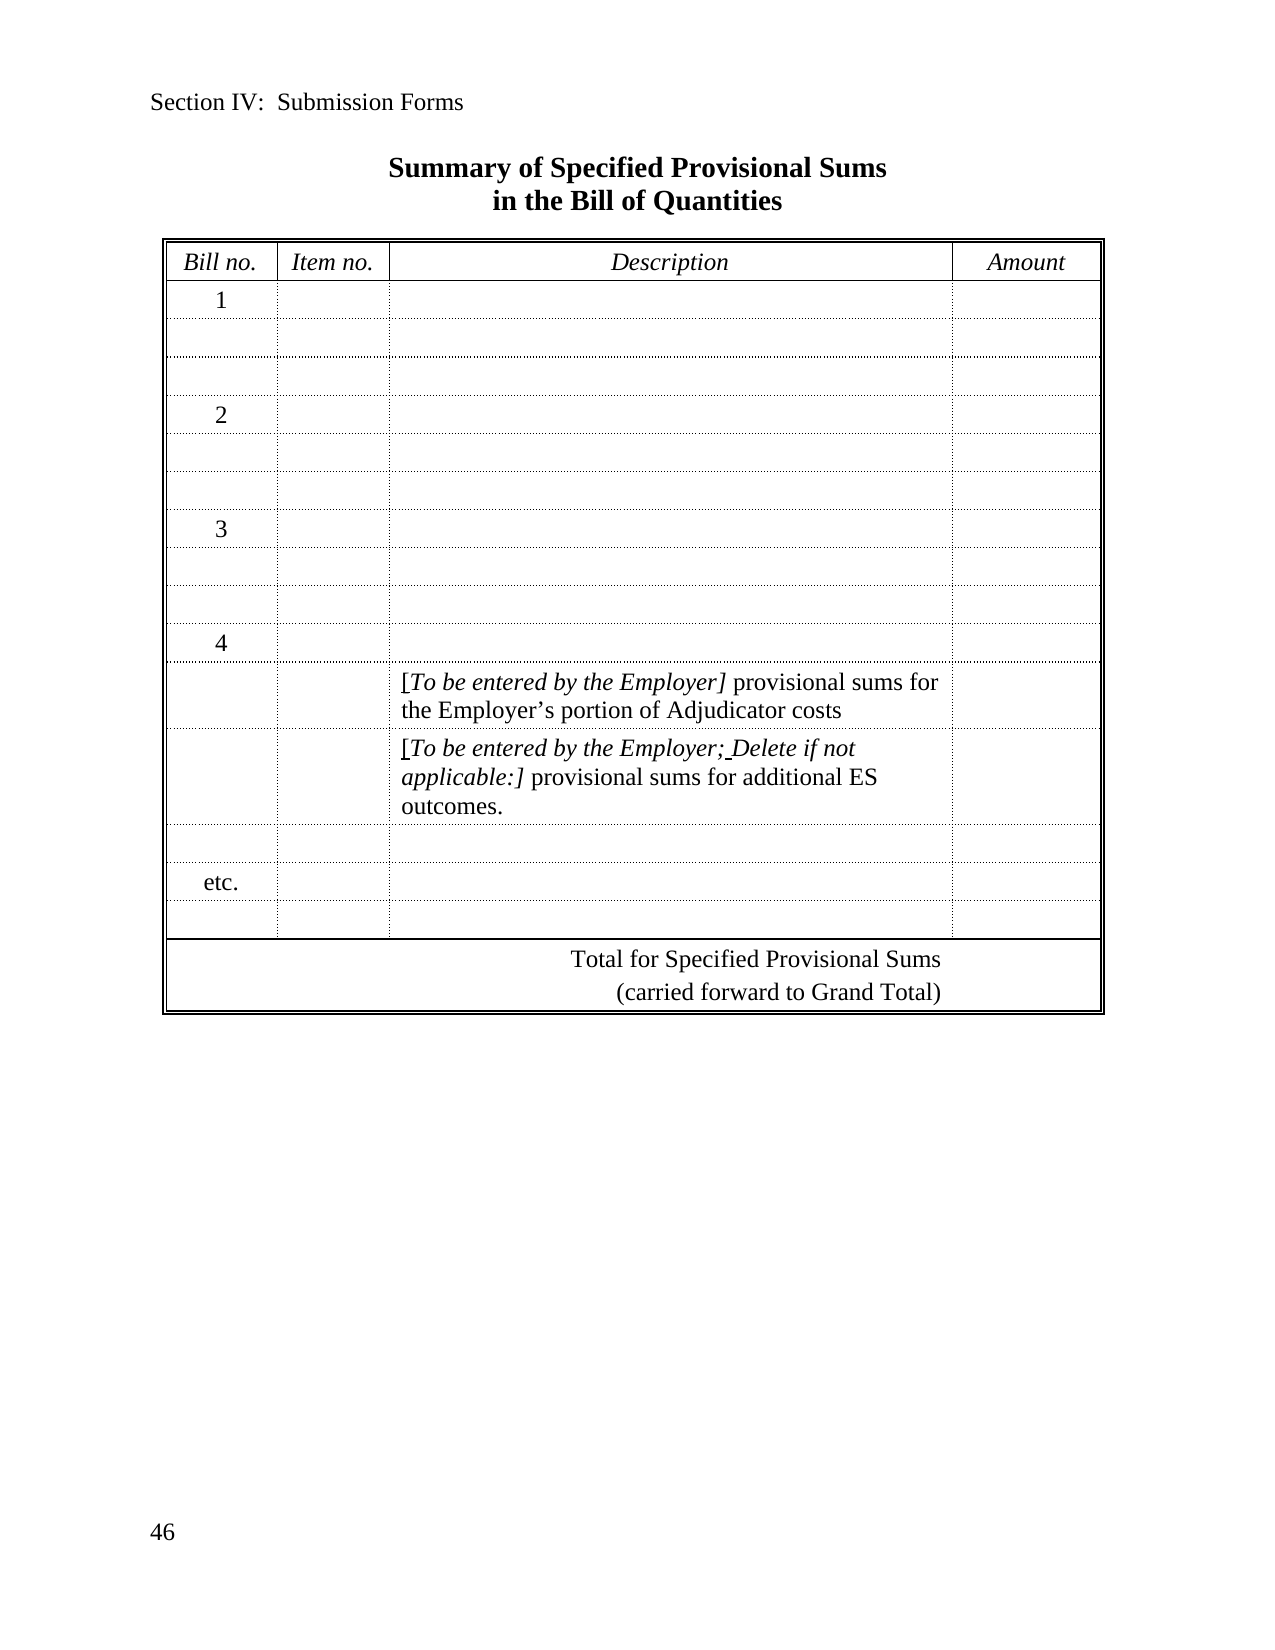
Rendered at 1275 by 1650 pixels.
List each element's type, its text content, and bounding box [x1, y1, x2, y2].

table_cell [952, 509, 1100, 547]
table_cell [952, 356, 1100, 394]
table_cell [277, 356, 390, 394]
table_cell 3 [167, 509, 277, 547]
table_cell 2 [167, 395, 277, 433]
table_cell [167, 433, 277, 471]
table_cell [390, 623, 952, 661]
table_cell [167, 318, 277, 356]
table_cell [277, 318, 390, 356]
table_cell [952, 862, 1100, 900]
table_cell [952, 471, 1100, 509]
table_cell [952, 395, 1100, 433]
table_cell [952, 318, 1100, 356]
table_cell [277, 661, 390, 728]
table_cell [952, 281, 1100, 318]
table_cell [167, 900, 277, 938]
table_cell [952, 585, 1100, 623]
table_cell [952, 900, 1100, 938]
table_cell [952, 623, 1100, 661]
table_cell [390, 318, 952, 356]
table_cell [390, 862, 952, 900]
table_cell [167, 728, 277, 824]
table_cell [167, 547, 277, 585]
table_cell [277, 900, 390, 938]
table_cell [277, 623, 390, 661]
table_cell [390, 356, 952, 394]
table_cell [277, 824, 390, 862]
table_cell [167, 356, 277, 394]
table_cell [952, 661, 1100, 728]
table_cell [390, 471, 952, 509]
table_cell [390, 900, 952, 938]
table_cell [952, 547, 1100, 585]
table_header Bill no. [167, 243, 277, 280]
table_cell [167, 471, 277, 509]
table_cell [390, 585, 952, 623]
table_cell [390, 395, 952, 433]
table_cell 4 [167, 623, 277, 661]
table_cell [390, 433, 952, 471]
table_cell [277, 433, 390, 471]
table_header Amount [953, 243, 1100, 280]
table_cell [167, 824, 277, 862]
table_header Item no. [278, 243, 389, 280]
table_cell [277, 585, 390, 623]
table_cell [952, 728, 1100, 824]
table_cell [952, 824, 1100, 862]
table_cell [277, 471, 390, 509]
table_cell Total for Specified Provisional Sums (carried forward to Grand Total) [167, 940, 952, 1010]
table_cell [390, 824, 952, 862]
table_cell [952, 940, 1100, 1010]
table_cell [To be entered by the Employer; Delete if not applicable:] provisional sums for additional ES outcomes. [390, 728, 952, 824]
table_cell [277, 509, 390, 547]
table_cell [390, 509, 952, 547]
table_cell [952, 433, 1100, 471]
table_cell 1 [167, 281, 277, 318]
table_header Description [390, 243, 952, 280]
table_cell etc. [167, 862, 277, 900]
table_cell [277, 547, 390, 585]
table_cell [390, 547, 952, 585]
table_cell [390, 281, 952, 318]
table_cell [167, 585, 277, 623]
table_cell [277, 281, 390, 318]
table_cell [277, 728, 390, 824]
table_cell [To be entered by the Employer] provisional sums for the Employer’s portion of Adjudicator costs [390, 661, 952, 728]
table_cell [167, 661, 277, 728]
table_cell [277, 395, 390, 433]
table_cell [277, 862, 390, 900]
subtitle Summary of Specified Provisional Sums in the Bill of Quantities [150, 150, 1125, 217]
